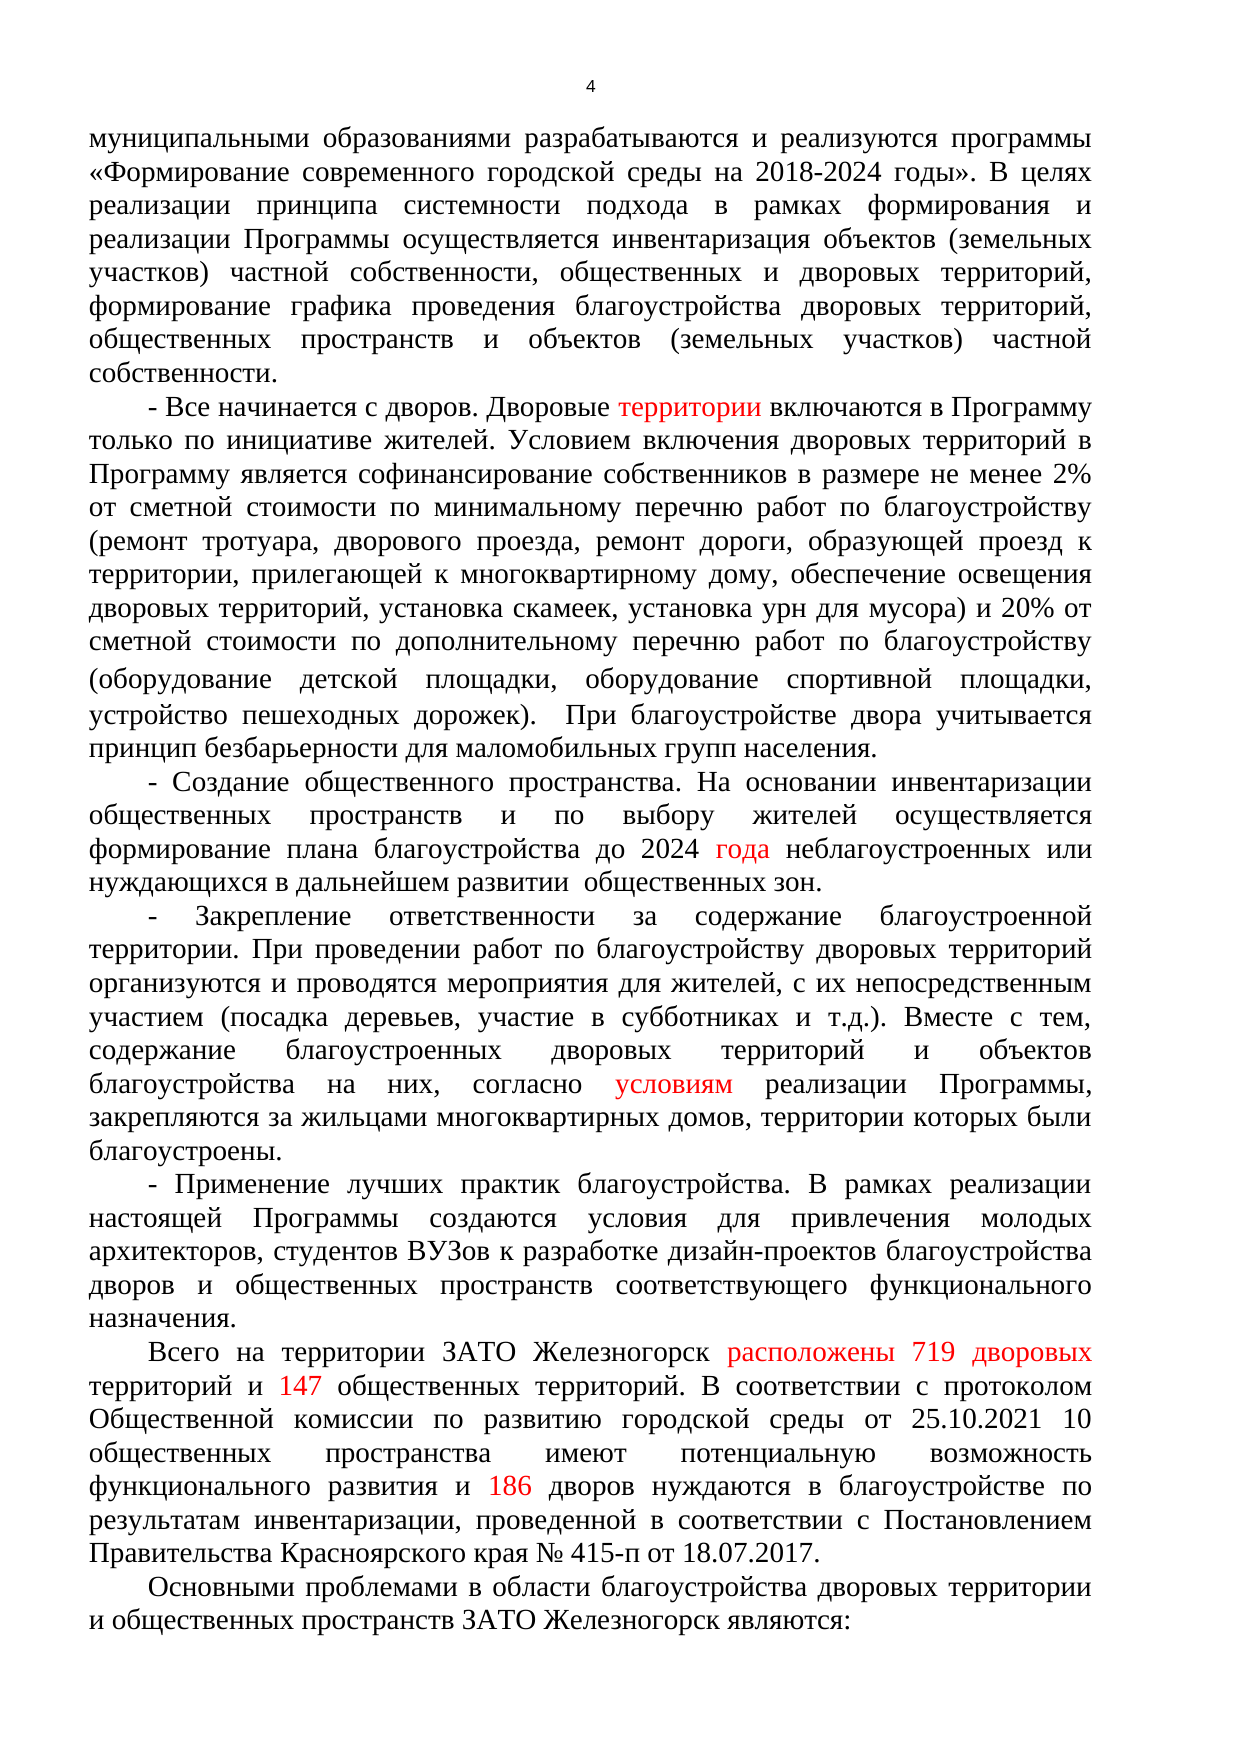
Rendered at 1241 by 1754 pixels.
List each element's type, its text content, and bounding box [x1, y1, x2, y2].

text Основными проблемами в области благоустройства дворовых территории и общественных пространств ЗАТО Железногорск являются: [89, 1569, 1092, 1636]
text - Применение лучших практик благоустройства. В рамках реализации настоящей Программы создаются условия для привлечения молодых архитекторов, студентов ВУЗов к разработке дизайн-проектов благоустройства дворов и общественных пространств соответствующего функционального назначения. [89, 1166, 1092, 1334]
text - Создание общественного пространства. На основании инвентаризации общественных пространств и по выбору жителей осуществляется формирование плана благоустройства до 2024 года неблагоустроенных или нуждающихся в дальнейшем развитии общественных зон. [89, 764, 1092, 898]
text - Закрепление ответственности за содержание благоустроенной территории. При проведении работ по благоустройству дворовых территорий организуются и проводятся мероприятия для жителей, с их непосредственным участием (посадка деревьев, участие в субботниках и т.д.). Вместе с тем, содержание благоустроенных дворовых территорий и объектов благоустройства на них, согласно условиям реализации Программы, закрепляются за жильцами многоквартирных домов, территории которых были благоустроены. [89, 898, 1092, 1166]
text Всего на территории ЗАТО Железногорск расположены 719 дворовых территорий и 147 общественных территорий. В соответствии с протоколом Общественной комиссии по развитию городской среды от 25.10.2021 10 общественных пространства имеют потенциальную возможность функционального развития и 186 дворов нуждаются в благоустройстве по результатам инвентаризации, проведенной в соответствии с Постановлением Правительства Красноярского края № 415-п от 18.07.2017. [89, 1334, 1092, 1569]
text - Все начинается с дворов. Дворовые территории включаются в Программу только по инициативе жителей. Условием включения дворовых территорий в Программу является софинансирование собственников в размере не менее 2% от сметной стоимости по минимальному перечню работ по благоустройству (ремонт тротуара, дворового проезда, ремонт дороги, образующей проезд к территории, прилегающей к многоквартирному дому, обеспечение освещения дворовых территорий, установка скамеек, установка урн для мусора) и 20% от сметной стоимости по дополнительному перечню работ по благоустройству (оборудование детской площадки, оборудование спортивной площадки, устройство пешеходных дорожек). При благоустройстве двора учитывается принцип безбарьерности для маломобильных групп населения. [89, 389, 1092, 764]
